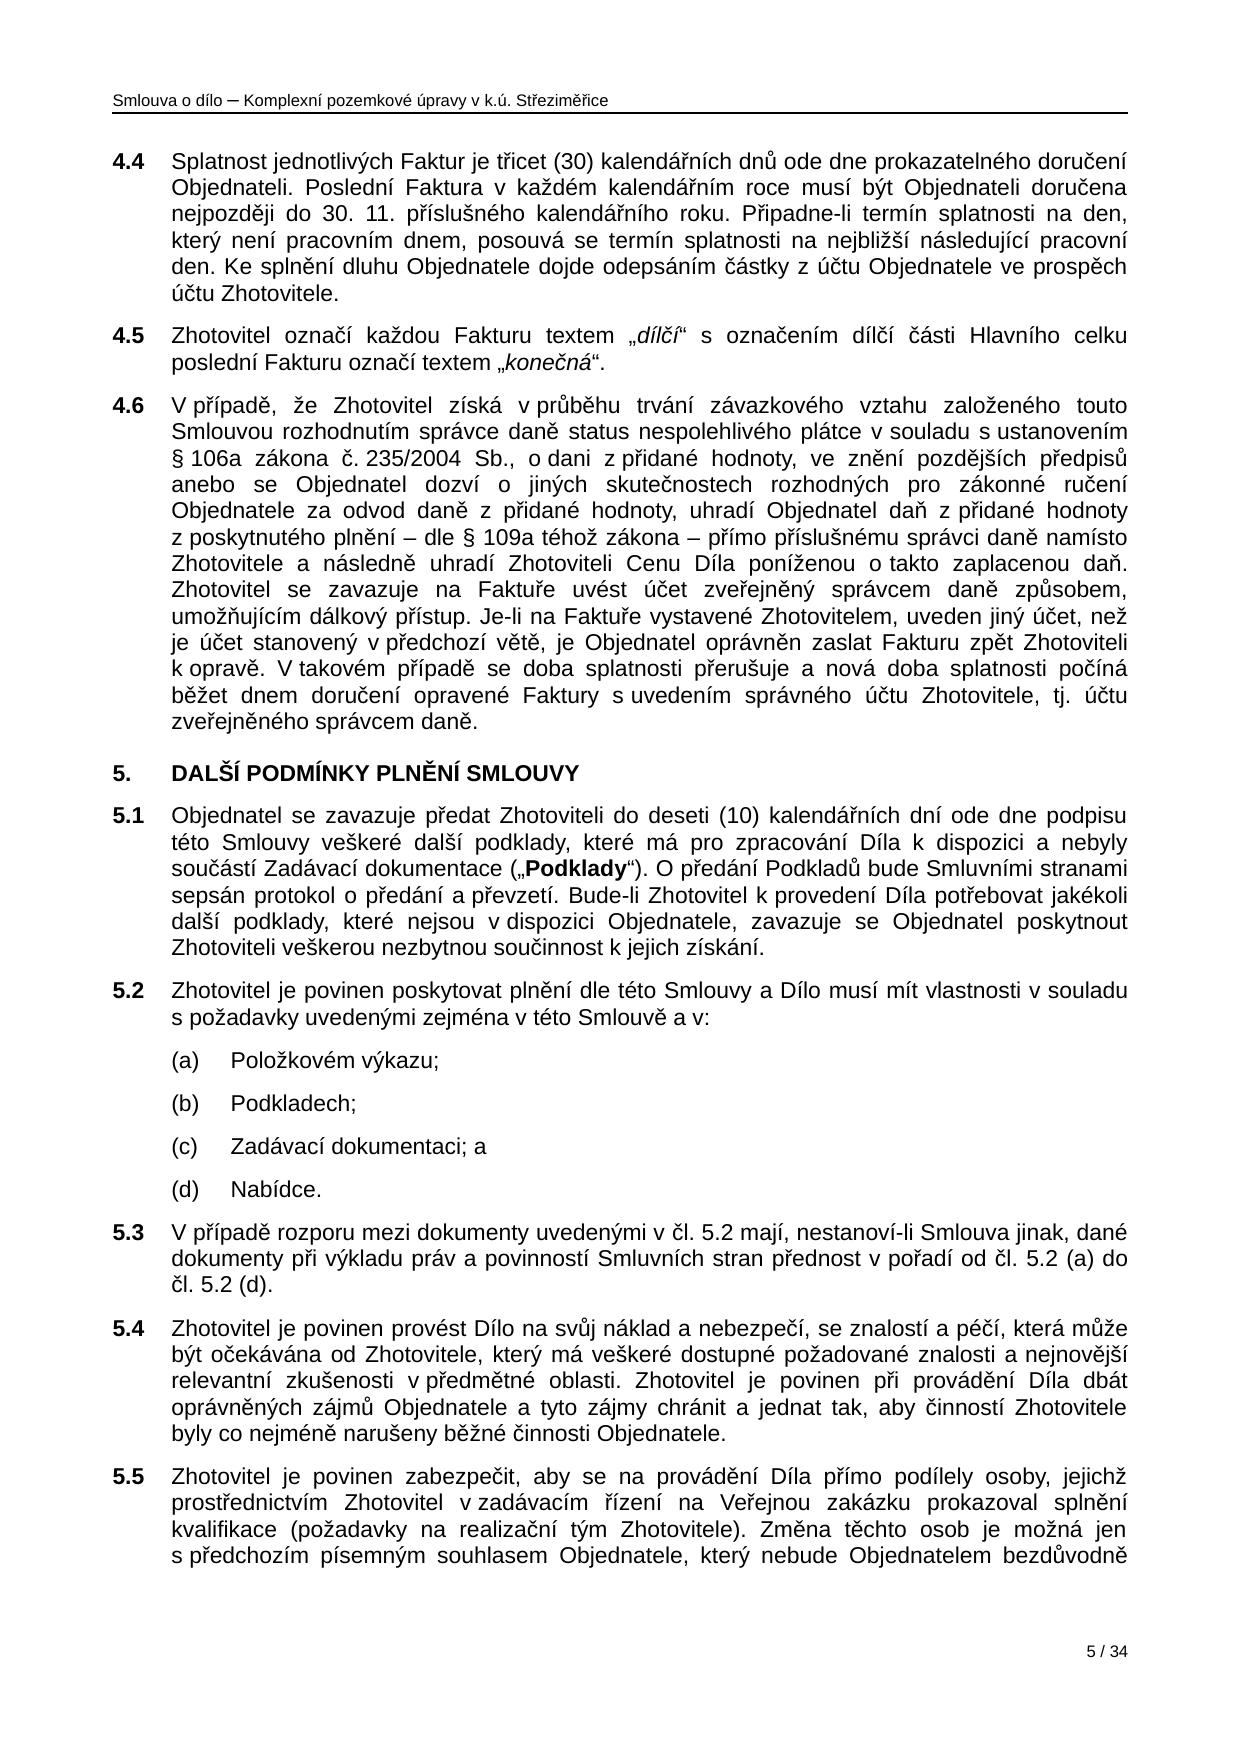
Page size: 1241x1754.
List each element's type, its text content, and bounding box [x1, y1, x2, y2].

list Nabídce. [171, 1176, 1128, 1202]
text Zhotovitel označí každou Fakturu textem „dílčí“ s označením dílčí části Hlavního celku poslední Fakturu označí textem „konečná“. [112, 322, 1128, 375]
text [112, 1463, 1128, 1568]
list Položkovém výkazu; [171, 1047, 1128, 1073]
list Zadávací dokumentaci; a [171, 1133, 1128, 1159]
list Podkladech; [171, 1090, 1128, 1116]
text Další podmínky Plnění smlouvy [112, 759, 1128, 786]
text V případě, že Zhotovitel získá v průběhu trvání závazkového vztahu založeného touto Smlouvou rozhodnutím správce daně status nespolehlivého plátce v souladu s ustanovením § 106a zákona č. 235/2004 Sb., o dani z přidané hodnoty, ve znění pozdějších předpisů anebo se Objednatel dozví o jiných skutečnostech rozhodných pro zákonné ručení Objednatele za odvod daně z přidané hodnoty, uhradí Objednatel daň z přidané hodnoty z poskytnutého plnění – dle § 109a téhož zákona – přímo příslušnému správci daně namísto Zhotovitele a následně uhradí Zhotoviteli Cenu Díla poníženou o takto zaplacenou daň. Zhotovitel se zavazuje na Faktuře uvést účet zveřejněný správcem daně způsobem, umožňujícím dálkový přístup. Je-li na Faktuře vystavené Zhotovitelem, uveden jiný účet, než je účet stanovený v předchozí větě, je Objednatel oprávněn zaslat Fakturu zpět Zhotoviteli k opravě. V takovém případě se doba splatnosti přerušuje a nová doba splatnosti počíná běžet dnem doručení opravené Faktury s uvedením správného účtu Zhotovitele, tj. účtu zveřejněného správcem daně. [112, 392, 1128, 734]
text Zhotovitel je povinen provést Dílo na svůj náklad a nebezpečí, se znalostí a péčí, která může být očekávána od Zhotovitele, který má veškeré dostupné požadované znalosti a nejnovější relevantní zkušenosti v předmětné oblasti. Zhotovitel je povinen při provádění Díla dbát oprávněných zájmů Objednatele a tyto zájmy chránit a jednat tak, aby činností Zhotovitele byly co nejméně narušeny běžné činnosti Objednatele. [112, 1314, 1128, 1446]
text Splatnost jednotlivých Faktur je třicet (30) kalendářních dnů ode dne prokazatelného doručení Objednateli. Poslední Faktura v každém kalendářním roce musí být Objednateli doručena nejpozději do 30. 11. příslušného kalendářního roku. Připadne-li termín splatnosti na den, který není pracovním dnem, posouvá se termín splatnosti na nejbližší následující pracovní den. Ke splnění dluhu Objednatele dojde odepsáním částky z účtu Objednatele ve prospěch účtu Zhotovitele. [112, 148, 1128, 306]
text Objednatel se zavazuje předat Zhotoviteli do deseti (10) kalendářních dní ode dne podpisu této Smlouvy veškeré další podklady, které má pro zpracování Díla k dispozici a nebyly součástí Zadávací dokumentace („Podklady“). O předání Podkladů bude Smluvními stranami sepsán protokol o předání a převzetí. Bude-li Zhotovitel k provedení Díla potřebovat jakékoli další podklady, které nejsou v dispozici Objednatele, zavazuje se Objednatel poskytnout Zhotoviteli veškerou nezbytnou součinnost k jejich získání. [112, 802, 1128, 961]
text V případě rozporu mezi dokumenty uvedenými v čl. 5.2 mají, nestanoví-li Smlouva jinak, dané dokumenty při výkladu práv a povinností Smluvních stran přednost v pořadí od čl. 5.2 (a) do čl. 5.2 (d). [112, 1219, 1128, 1298]
text Zhotovitel je povinen poskytovat plnění dle této Smlouvy a Dílo musí mít vlastnosti v souladu s požadavky uvedenými zejména v této Smlouvě a v: [112, 977, 1128, 1030]
